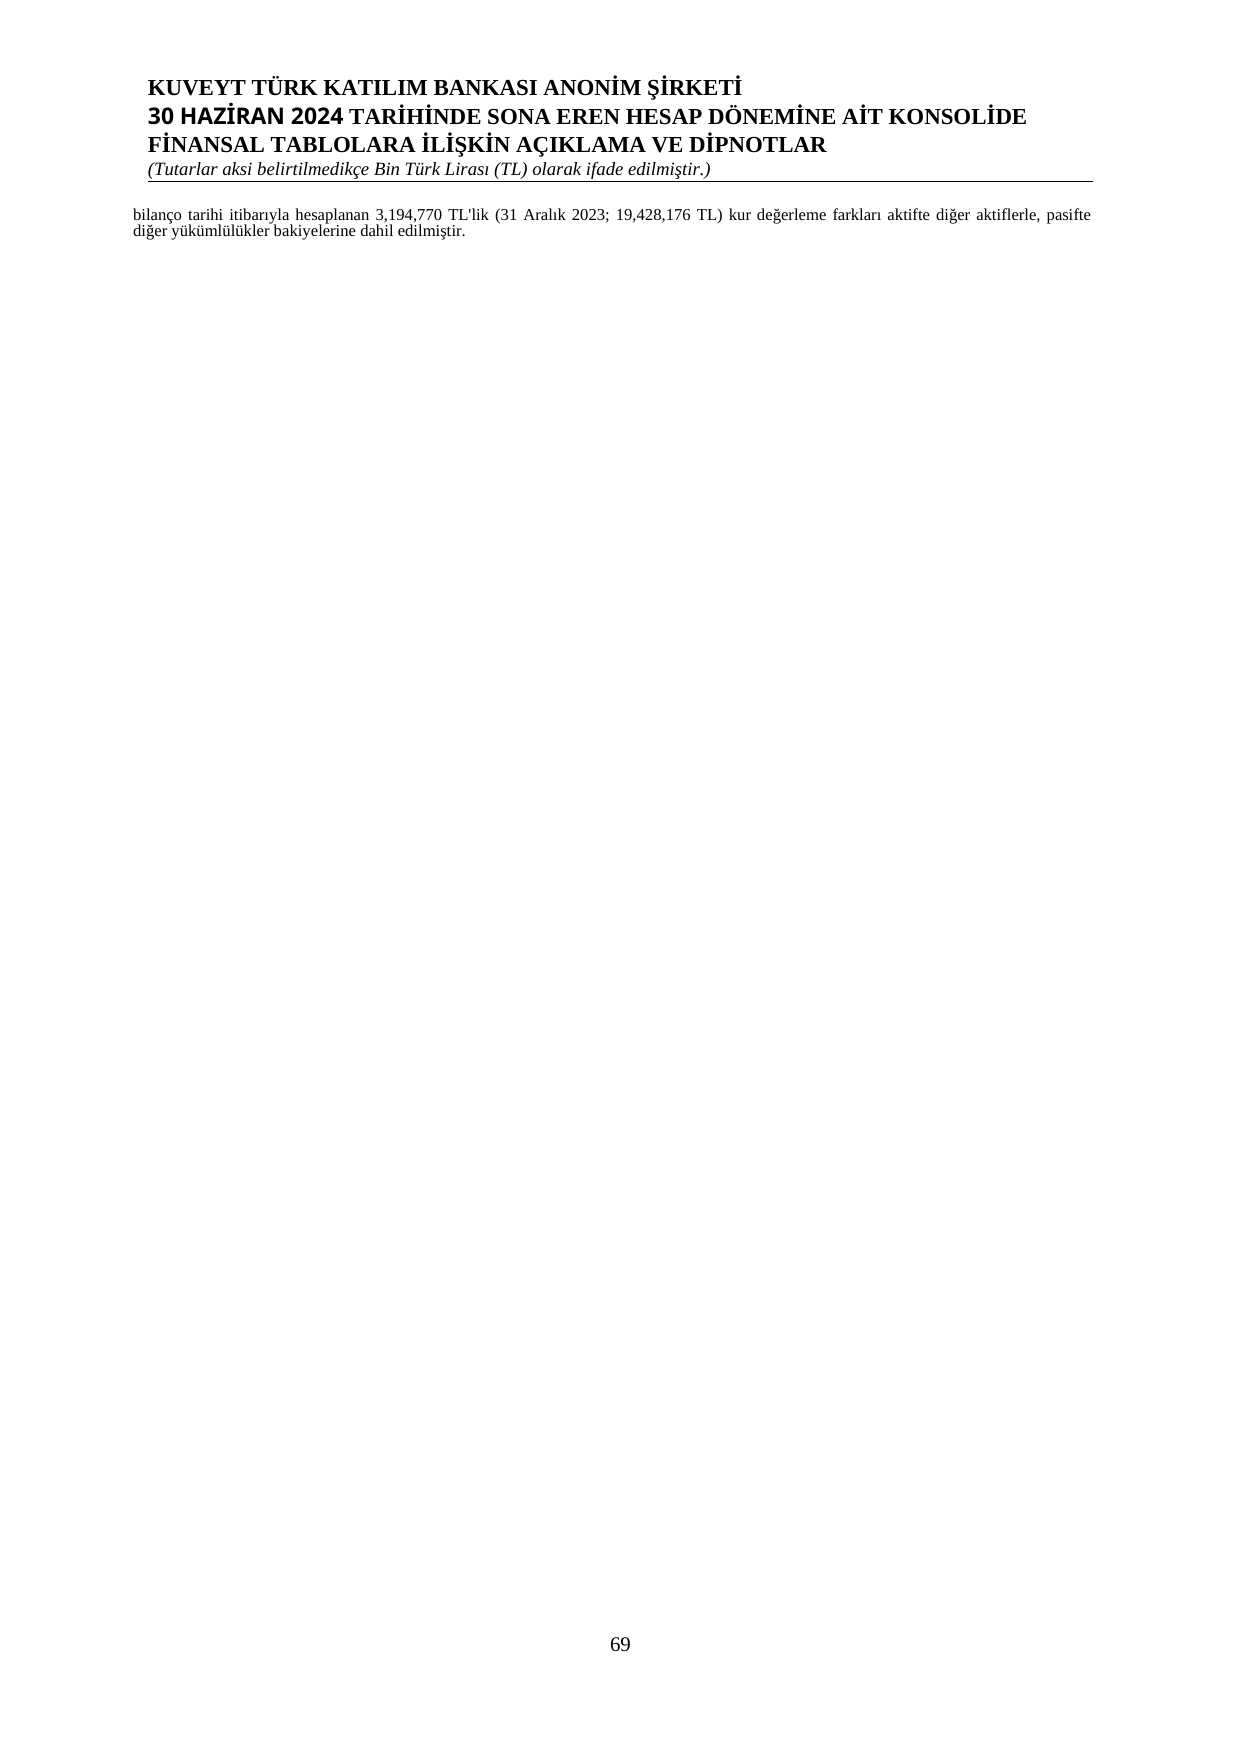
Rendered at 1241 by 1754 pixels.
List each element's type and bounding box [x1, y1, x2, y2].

text [88, 206, 1093, 240]
